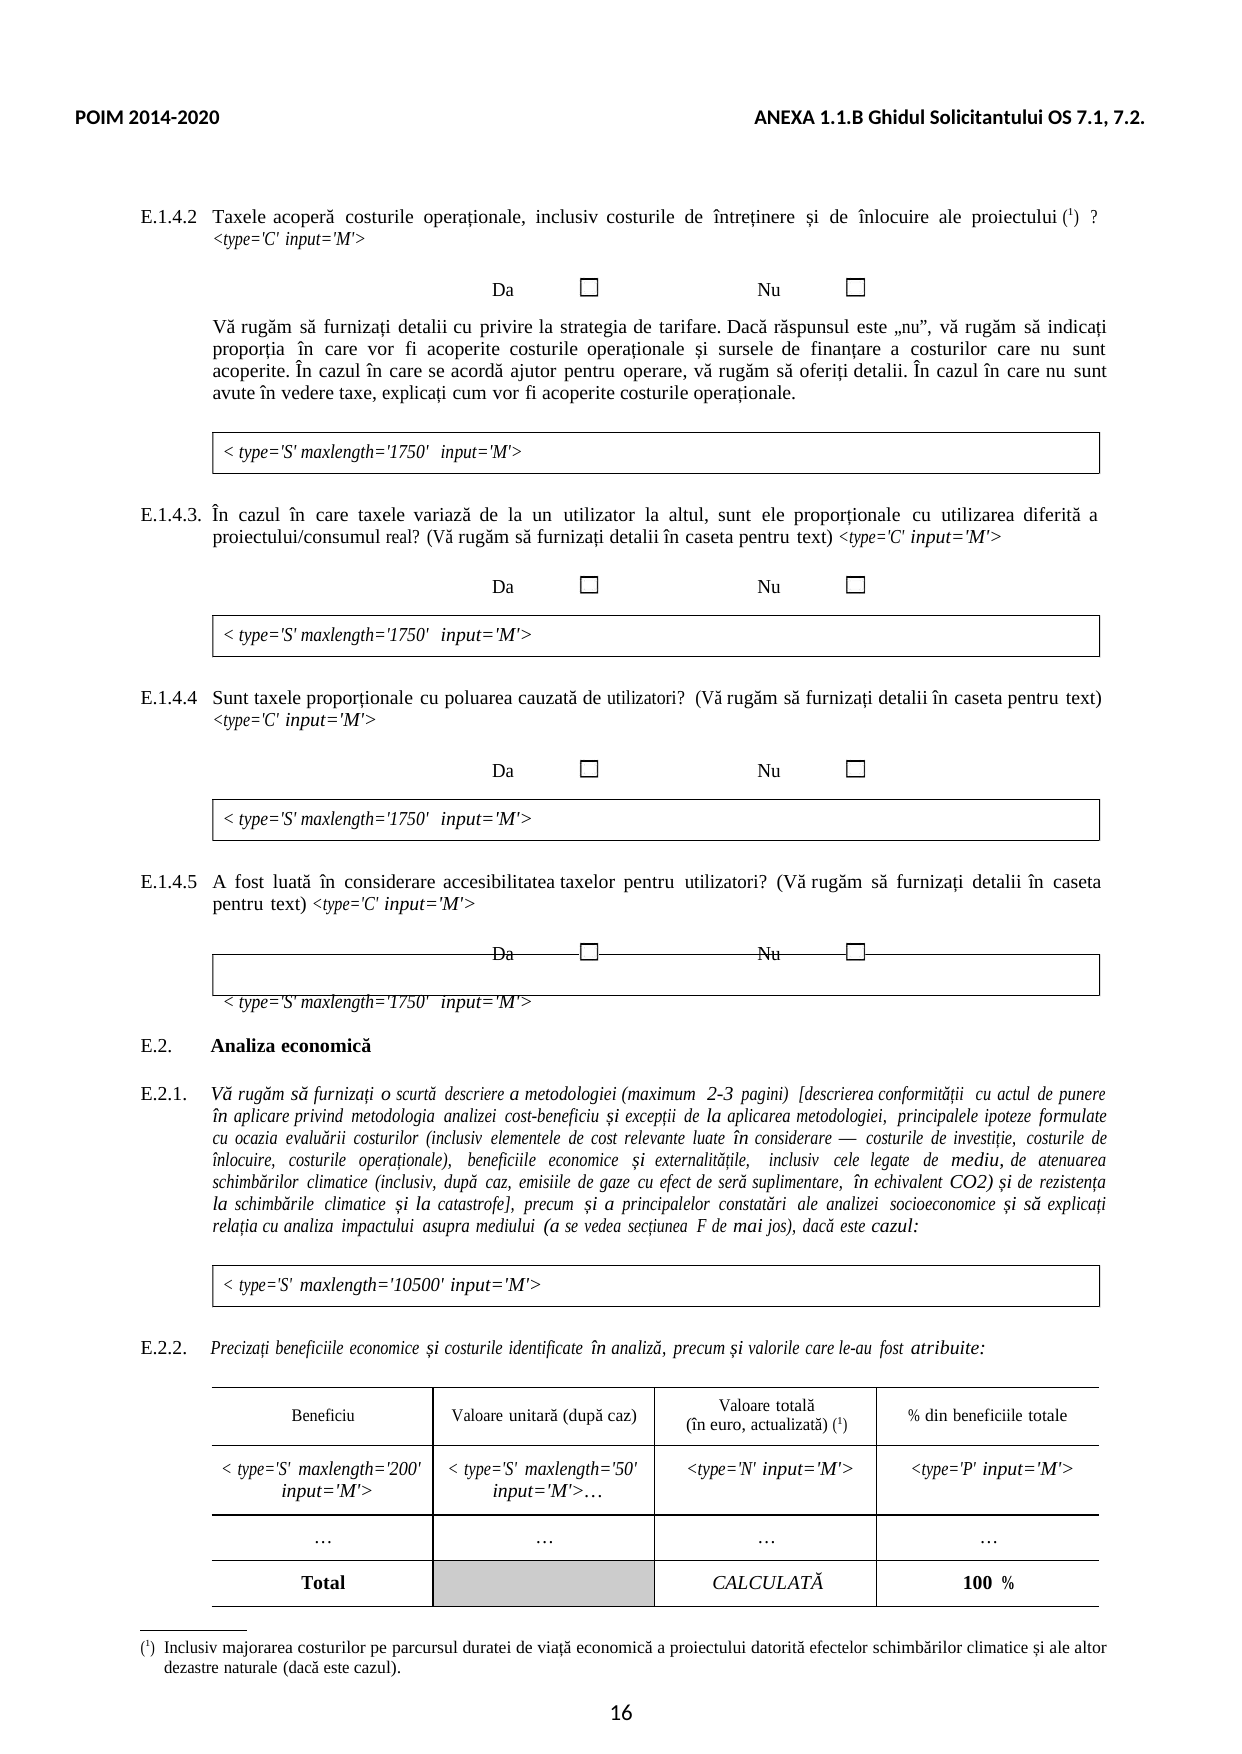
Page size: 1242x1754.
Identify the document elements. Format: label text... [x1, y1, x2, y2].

table_cell … [877, 1516, 1099, 1560]
text < type='S' maxlength='10500' input='M'> [222, 1273, 1169, 1296]
text < type='S' maxlength='1750' input='M'> [222, 623, 1169, 646]
text (1) Inclusiv majorarea costurilor pe parcursul duratei de viață economică a proiectului datorită efectelor schimbărilor climatice și ale altor dezastre naturale (dacă este cazul). [140, 1638, 1107, 1677]
table_header Valoare unitară (după caz) [434, 1388, 654, 1444]
table_cell … [212, 1516, 432, 1560]
text E.2. Analiza economică [140, 1034, 1169, 1057]
text Da Nu [492, 943, 1169, 965]
table_cell … [434, 1516, 654, 1560]
picture [579, 759, 599, 778]
text E.1.4.3. În cazul în care taxele variază de la un utilizator la altul, sunt ele proporționale cu utilizarea diferită a proiectului/consumul real? (Vă rugăm să furnizați detalii în caseta pentru text) <type='C' input='M'> [140, 503, 1107, 548]
table_cell [434, 1561, 654, 1606]
table_cell < type='S' maxlength='200' input='M'> [212, 1446, 432, 1514]
picture [845, 759, 866, 778]
text Vă rugăm să furnizați detalii cu privire la strategia de tarifare. Dacă răspunsul este „nu”, vă rugăm să indicați proporția în care vor fi acoperite costurile operaționale și sursele de finanțare a costurilor care nu sunt acoperite. În cazul în care se acordă ajutor pentru operare, vă rugăm să oferiți detalii. În cazul în care nu sunt avute în vedere taxe, explicați cum vor fi acoperite costurile operaționale. [212, 316, 1107, 404]
text <type='C' input='M'> [212, 709, 1169, 731]
table_cell <type='N' input='M'> [655, 1446, 876, 1514]
text < type='S' maxlength='1750' input='M'> [222, 990, 1169, 1013]
table_header % din beneficiile totale [877, 1388, 1099, 1444]
text E.1.4.2 Taxele acoperă costurile operaționale, inclusiv costurile de întreținere și de înlocuire ale proiectului (1) ? [140, 204, 1169, 227]
text <type='C' input='M'> [212, 227, 374, 249]
text E.2.2. Precizați beneficiile economice și costurile identificate în analiză, precum și valorile care le-au fost atribuite: [140, 1336, 1169, 1359]
text E.2.1. Vă rugăm să furnizați o scurtă descriere a metodologiei (maximum 2-3 pagini) [descrierea conformității cu actul de punere în aplicare privind metodologia analizei cost-beneficiu și excepții de la aplicarea metodologiei, principalele ipoteze formulate cu ocazia evaluării costurilor (inclusiv elementele de cost relevante luate în considerare — costurile de investiție, costurile de înlocuire, costurile operaționale), beneficiile economice și externalitățile, inclusiv cele legate de mediu, de atenuarea schimbărilor climatice (inclusiv, după caz, emisiile de gaze cu efect de seră suplimentare, în echivalent CO2) și de rezistența la schimbările climatice și la catastrofe], precum și a principalelor constatări ale analizei socioeconomice și să explicați relația cu analiza impactului asupra mediului (a se vedea secțiunea F de mai jos), dacă este cazul: [140, 1083, 1107, 1237]
text E.1.4.4 Sunt taxele proporționale cu poluarea cauzată de utilizatori? (Vă rugăm să furnizați detalii în caseta pentru text) [140, 686, 1169, 709]
table_cell CALCULATĂ [655, 1561, 876, 1606]
picture [579, 277, 599, 297]
text < type='S' maxlength='1750' input='M'> [222, 440, 530, 462]
table_cell 100 % [877, 1561, 1099, 1606]
table_header Valoare totală (în euro, actualizată) (1) [655, 1388, 876, 1444]
text Da Nu [492, 759, 1169, 782]
table_cell <type='P' input='M'> [877, 1446, 1099, 1514]
text E.1.4.5 A fost luată în considerare accesibilitatea taxelor pentru utilizatori? (Vă rugăm să furnizați detalii în caseta pentru text) <type='C' input='M'> [140, 871, 1107, 914]
text Da Nu [492, 576, 1169, 598]
picture [845, 942, 866, 961]
text Da Nu [492, 278, 1169, 301]
table_cell … [655, 1516, 876, 1560]
table_cell Total [212, 1561, 432, 1606]
text < type='S' maxlength='1750' input='M'> [222, 807, 1169, 830]
table_cell < type='S' maxlength='50' input='M'>… [434, 1446, 654, 1514]
picture [845, 575, 866, 594]
picture [579, 575, 599, 594]
table_header Beneficiu [212, 1388, 432, 1444]
picture [579, 942, 599, 961]
picture [845, 277, 866, 297]
